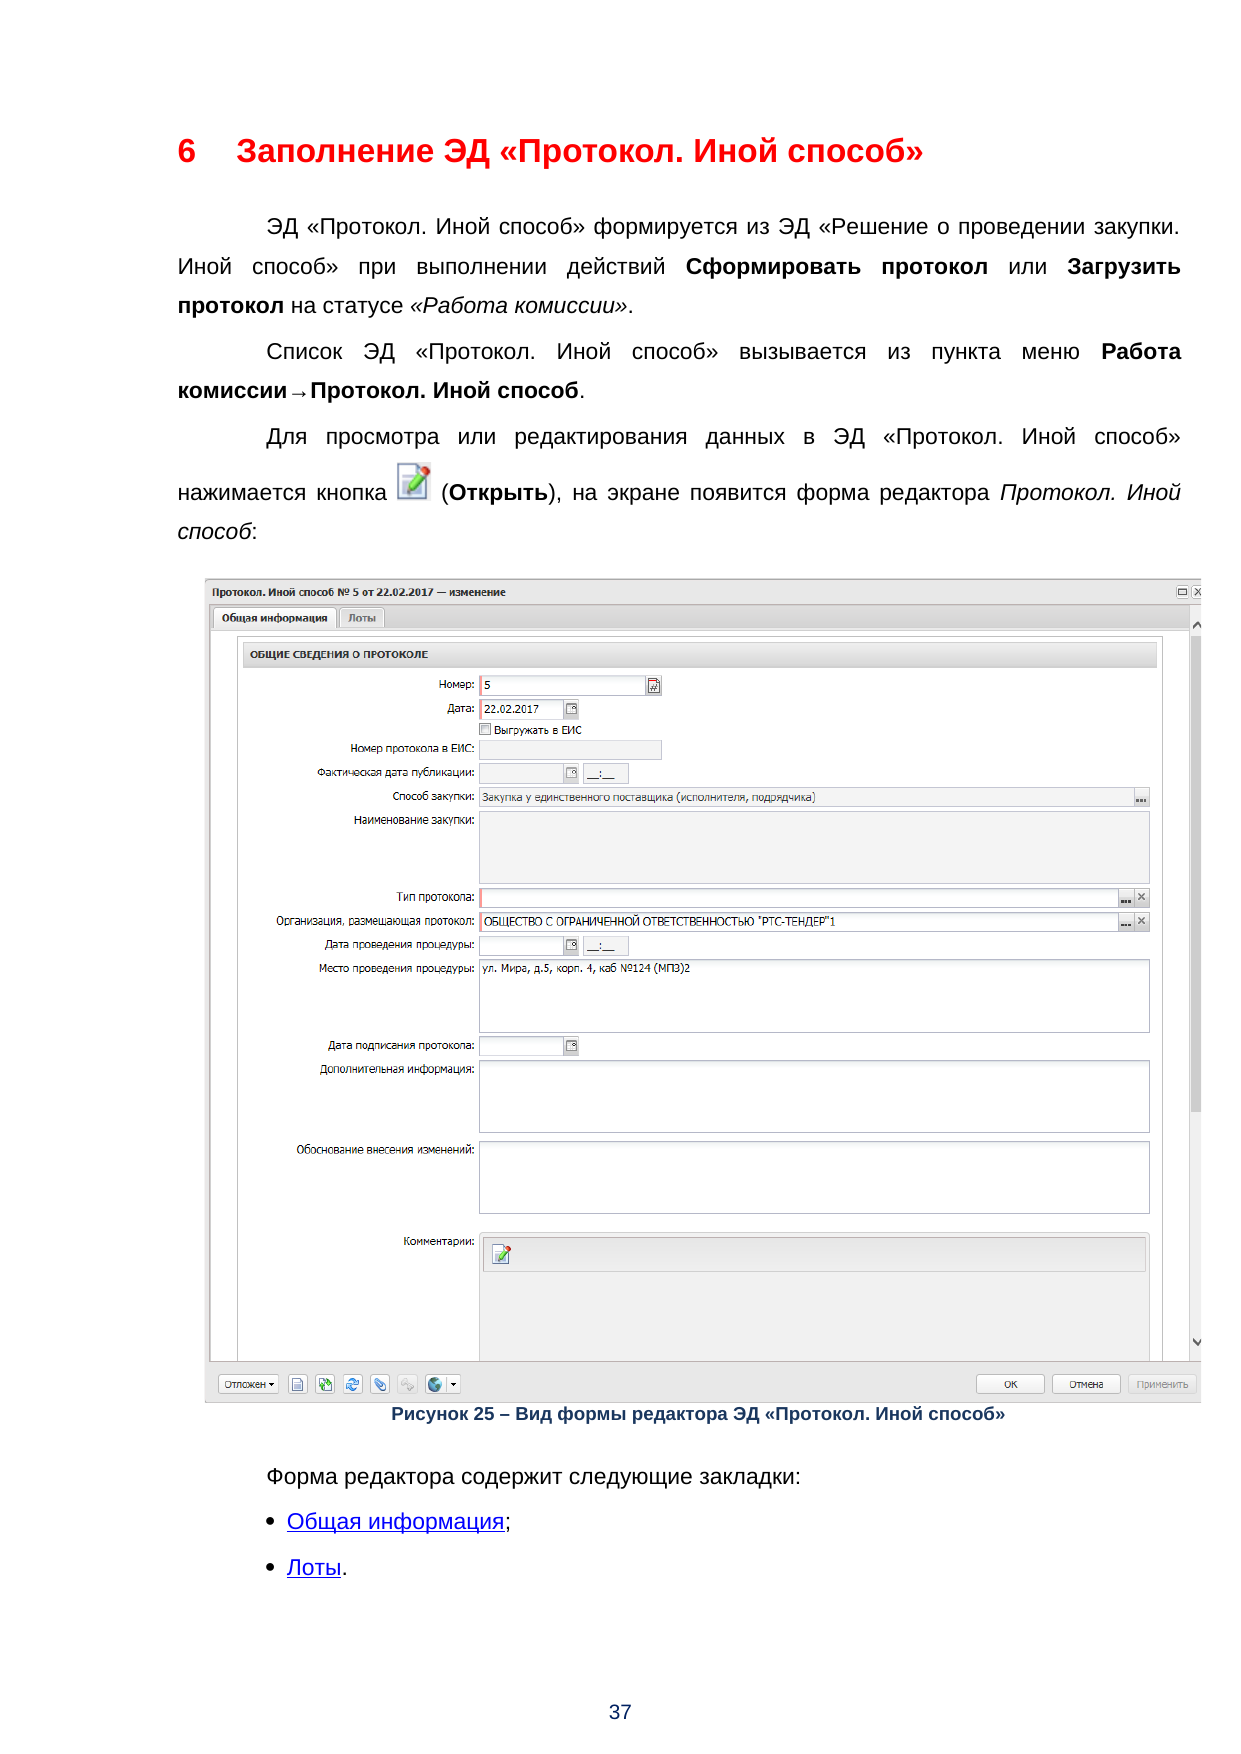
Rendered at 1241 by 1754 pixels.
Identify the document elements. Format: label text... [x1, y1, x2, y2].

text Для просмотра или редактирования данных в ЭД «Протокол. Иной способ» нажимается кнопка (Открыть), на экране появится форма редактора Протокол. Иной способ: [177, 423, 1181, 544]
text ЭД «Протокол. Иной способ» формируется из ЭД «Решение о проведении закупки. Иной способ» при выполнении действий Сформировать протокол или Загрузить протокол на статусе «Работа комиссии». [177, 213, 1181, 318]
subtitle Заполнение ЭД «Протокол. Иной способ» [177, 131, 1181, 169]
text Список ЭД «Протокол. Иной способ» вызывается из пункта меню Работа комиссии→Протокол. Иной способ. [177, 338, 1181, 404]
list Общая информация; [266, 1508, 1181, 1535]
text Форма редактора содержит следующие закладки: [177, 1463, 1181, 1489]
list Лоты. [266, 1554, 1181, 1580]
picture [396, 462, 432, 501]
picture [204, 578, 1202, 1403]
